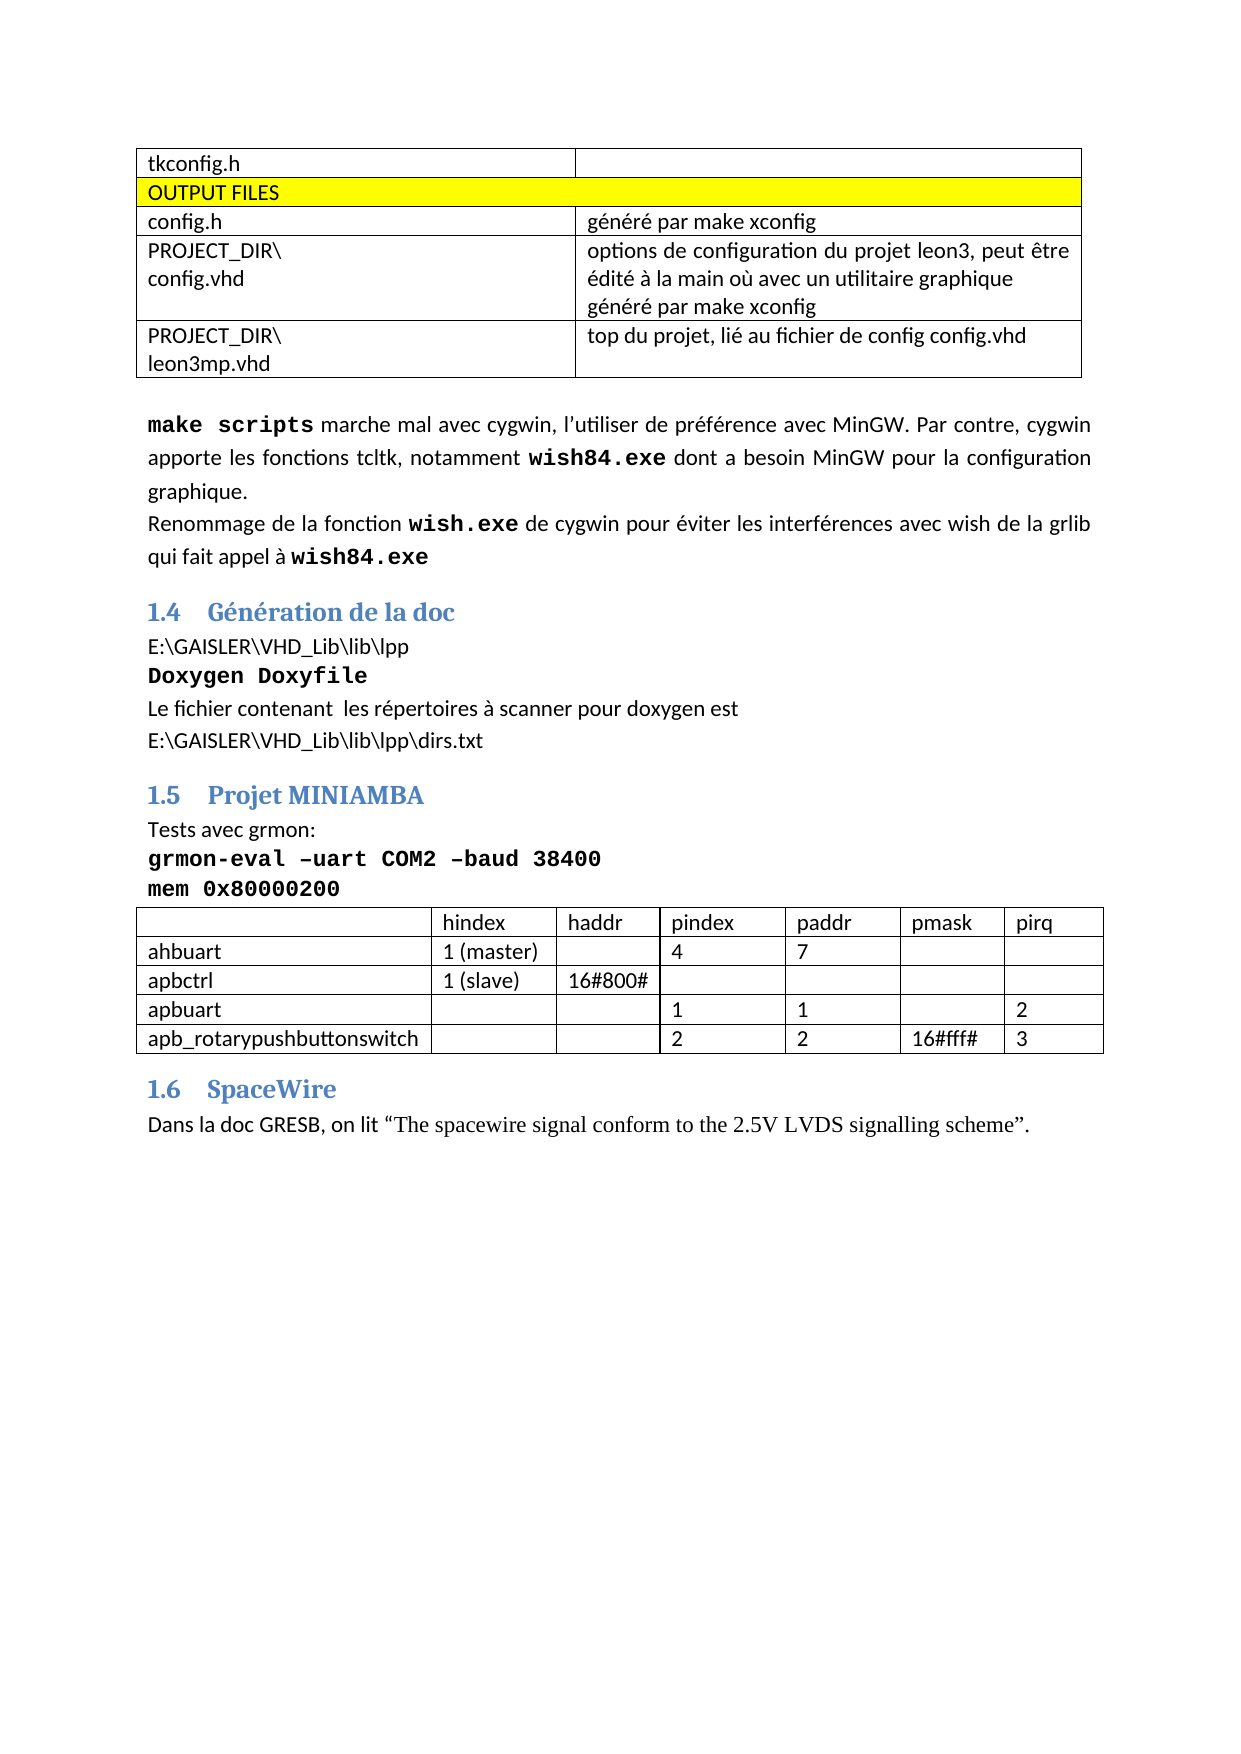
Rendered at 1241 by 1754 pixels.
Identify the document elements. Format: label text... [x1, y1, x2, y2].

table_cell apbctrl [137, 966, 431, 994]
table_cell [557, 995, 659, 1023]
text Renommage de la fonction wish.exe de cygwin pour éviter les interférences avec wish de la grlib qui fait appel à wish84.exe [148, 509, 1093, 572]
subtitle Projet MINIAMBA [148, 780, 1093, 811]
table_cell [661, 966, 785, 994]
table_cell [1005, 966, 1103, 994]
table_cell config.h [137, 207, 575, 235]
table_cell [1005, 937, 1103, 965]
subtitle Génération de la doc [148, 597, 1093, 628]
text grmon-eval –uart COM2 –baud 38400 [148, 848, 1093, 873]
table_cell [432, 1025, 556, 1052]
text Dans la doc GRESB, on lit “The spacewire signal conform to the 2.5V LVDS signalling scheme”. [148, 1110, 1093, 1138]
table_cell [901, 966, 1004, 994]
table_cell [901, 995, 1004, 1023]
table_cell top du projet, lié au fichier de config config.vhd [576, 321, 1081, 377]
text mem 0x80000200 [148, 877, 1093, 903]
table_cell généré par make xconfig [576, 207, 1081, 235]
table_cell [557, 937, 659, 965]
table_cell PROJECT_DIR\ leon3mp.vhd [137, 321, 575, 377]
table_header paddr [786, 908, 900, 936]
table_cell 2 [661, 1025, 785, 1052]
table_cell 4 [661, 937, 785, 965]
text Tests avec grmon: [148, 815, 1093, 843]
text Doxygen Doxyfile [148, 665, 1093, 691]
table_cell options de configuration du projet leon3, peut être édité à la main où avec un utilitaire graphique généré par make xconfig [576, 236, 1081, 320]
table_cell 2 [1005, 995, 1103, 1023]
table_cell 16#fff# [901, 1025, 1004, 1052]
text Le fichier contenant les répertoires à scanner pour doxygen est [148, 694, 1093, 722]
table_cell 2 [786, 1025, 900, 1052]
table_cell 3 [1005, 1025, 1103, 1052]
table_header [137, 908, 431, 936]
text E:\GAISLER\VHD_Lib\lib\lpp\dirs.txt [148, 727, 1093, 755]
table_cell 1 [661, 995, 785, 1023]
table_cell 1 [786, 995, 900, 1023]
table_cell apb_rotarypushbuttonswitch [137, 1025, 431, 1052]
table_header pindex [661, 908, 785, 936]
table_cell 1 (master) [432, 937, 556, 965]
table_cell [432, 995, 556, 1023]
table_cell [557, 1025, 659, 1052]
text E:\GAISLER\VHD_Lib\lib\lpp [148, 632, 1093, 661]
table_cell 1 (slave) [432, 966, 556, 994]
table_cell PROJECT_DIR\ config.vhd [137, 236, 575, 320]
text make scripts marche mal avec cygwin, l’utiliser de préférence avec MinGW. Par contre, cygwin apporte les fonctions tcltk, notamment wish84.exe dont a besoin MinGW pour la configuration graphique. [148, 410, 1093, 505]
table_cell apbuart [137, 995, 431, 1023]
table_cell [786, 966, 900, 994]
table_cell OUTPUT FILES [137, 178, 1081, 206]
table_header haddr [557, 908, 659, 936]
table_cell 16#800# [557, 966, 659, 994]
table_cell [576, 149, 1081, 177]
subtitle SpaceWire [148, 1074, 1093, 1106]
table_header pmask [901, 908, 1004, 936]
table_cell tkconfig.h [137, 149, 575, 177]
table_cell ahbuart [137, 937, 431, 965]
table_cell 7 [786, 937, 900, 965]
table_header hindex [432, 908, 556, 936]
table_header pirq [1005, 908, 1103, 936]
table_cell [901, 937, 1004, 965]
